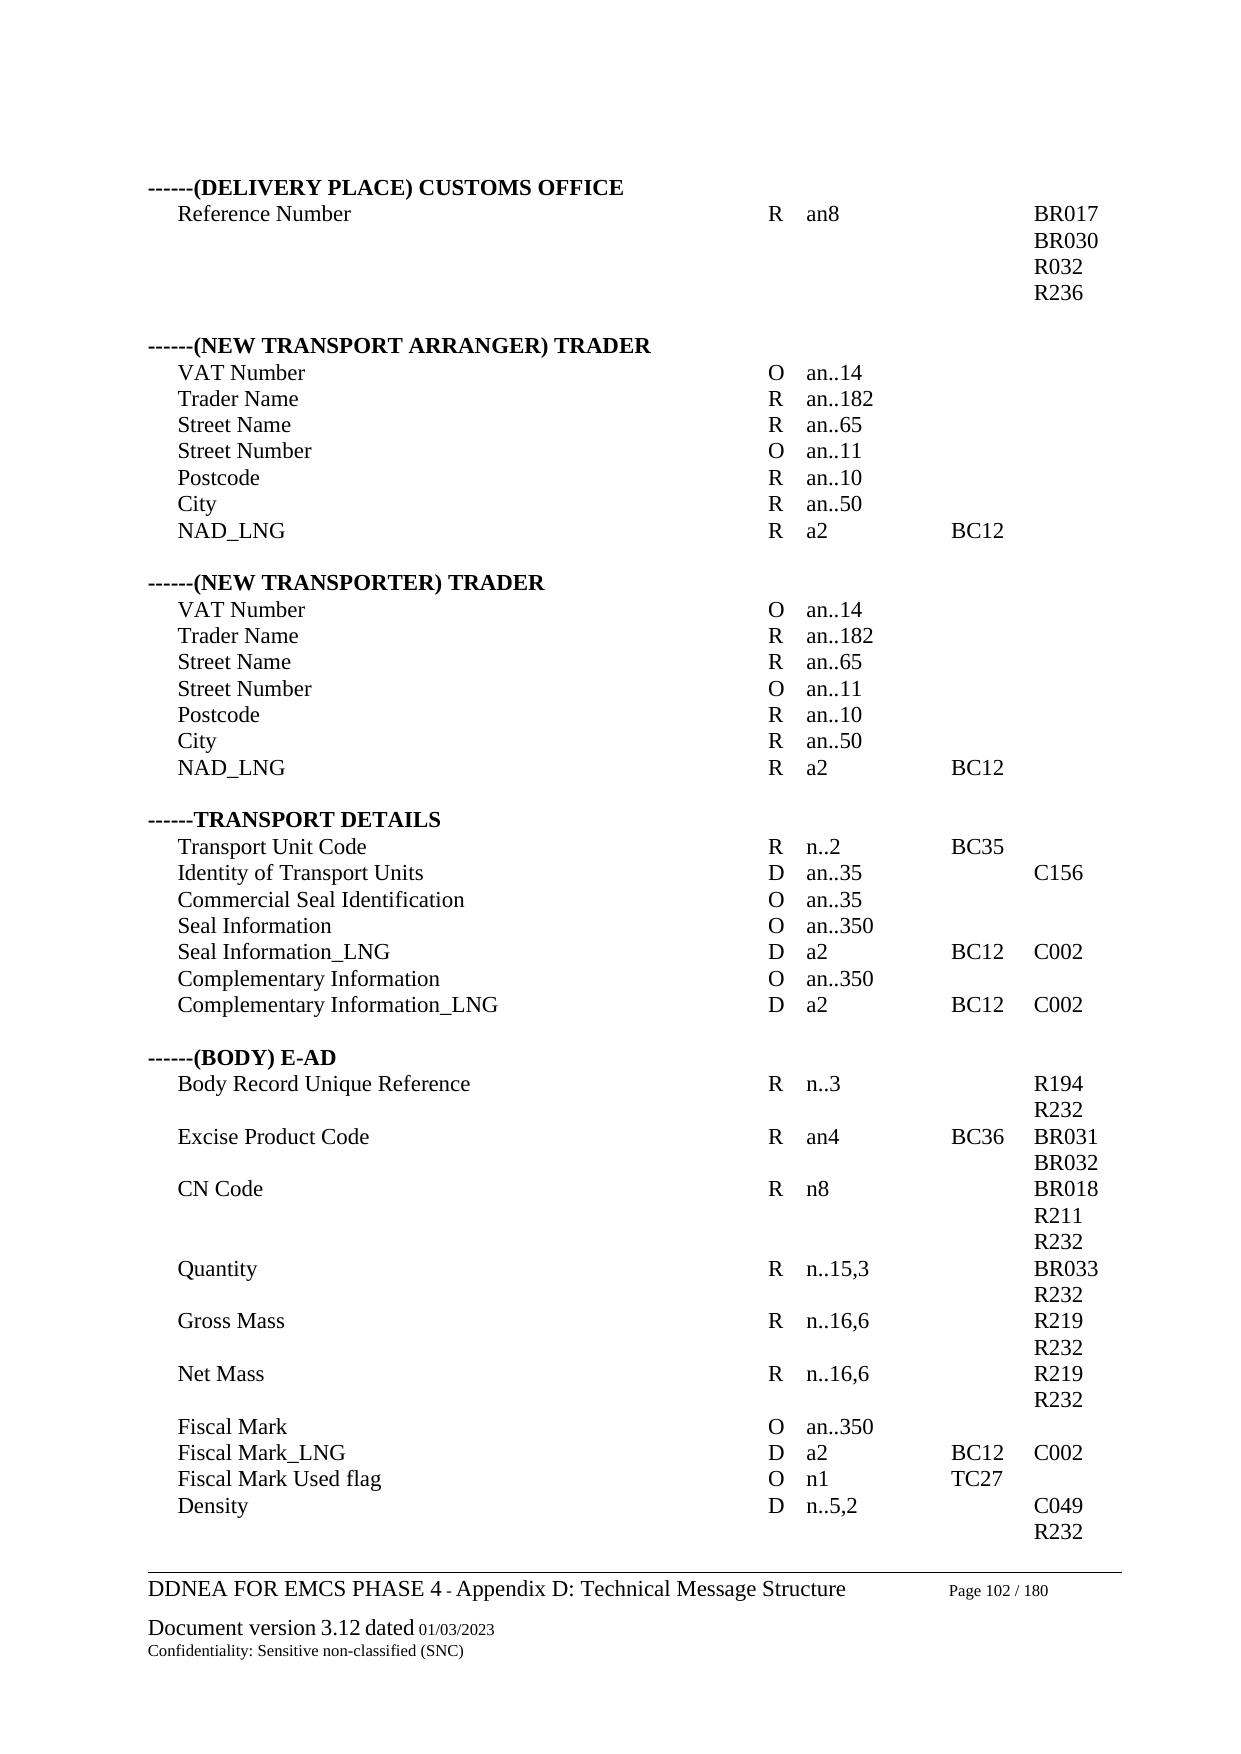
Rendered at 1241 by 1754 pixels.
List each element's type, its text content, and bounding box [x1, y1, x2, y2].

text Street Name R an..65 [148, 411, 1122, 438]
text ------(DELIVERY PLACE) CUSTOMS OFFICE [148, 174, 1122, 200]
text Fiscal Mark O an..350 [148, 1413, 1122, 1439]
text Density D n..5,2 C049 [148, 1492, 1122, 1518]
text VAT Number O an..14 [148, 358, 1122, 385]
text City R an..50 [148, 490, 1122, 517]
text Net Mass R n..16,6 R219 [148, 1360, 1122, 1386]
text BR032 [148, 1149, 1122, 1176]
text Identity of Transport Units D an..35 C156 [148, 859, 1122, 886]
text Seal Information O an..350 [148, 912, 1122, 938]
text R232 [148, 1096, 1122, 1123]
text Street Name R an..65 [148, 648, 1122, 675]
text NAD_LNG R a2 BC12 [148, 517, 1122, 543]
text NAD_LNG R a2 BC12 [148, 754, 1122, 780]
text R232 [148, 1281, 1122, 1307]
text R232 [148, 1228, 1122, 1254]
text CN Code R n8 BR018 [148, 1176, 1122, 1202]
text Fiscal Mark Used flag O n1 TC27 [148, 1465, 1122, 1492]
text Commercial Seal Identification O an..35 [148, 886, 1122, 912]
text R236 [148, 279, 1122, 306]
text Quantity R n..15,3 BR033 [148, 1254, 1122, 1281]
text Reference Number R an8 BR017 [148, 200, 1122, 227]
text Transport Unit Code R n..2 BC35 [148, 833, 1122, 859]
text BR030 [148, 227, 1122, 253]
text ------(BODY) E-AD [148, 1044, 1122, 1070]
text Excise Product Code R an4 BC36 BR031 [148, 1123, 1122, 1149]
text VAT Number O an..14 [148, 596, 1122, 622]
text R232 [148, 1518, 1122, 1544]
text Postcode R an..10 [148, 464, 1122, 490]
text Fiscal Mark_LNG D a2 BC12 C002 [148, 1439, 1122, 1465]
text Body Record Unique Reference R n..3 R194 [148, 1070, 1122, 1096]
text Street Number O an..11 [148, 675, 1122, 701]
text ------(NEW TRANSPORTER) TRADER [148, 569, 1122, 596]
text Complementary Information_LNG D a2 BC12 C002 [148, 991, 1122, 1017]
text ------TRANSPORT DETAILS [148, 807, 1122, 833]
text Postcode R an..10 [148, 701, 1122, 727]
text Trader Name R an..182 [148, 385, 1122, 411]
text R211 [148, 1202, 1122, 1228]
text Complementary Information O an..350 [148, 965, 1122, 991]
text Street Number O an..11 [148, 438, 1122, 464]
text ------(NEW TRANSPORT ARRANGER) TRADER [148, 332, 1122, 358]
text R232 [148, 1386, 1122, 1413]
text Trader Name R an..182 [148, 622, 1122, 648]
text R032 [148, 253, 1122, 279]
text Gross Mass R n..16,6 R219 [148, 1307, 1122, 1334]
text R232 [148, 1334, 1122, 1360]
text Seal Information_LNG D a2 BC12 C002 [148, 938, 1122, 965]
text City R an..50 [148, 727, 1122, 754]
